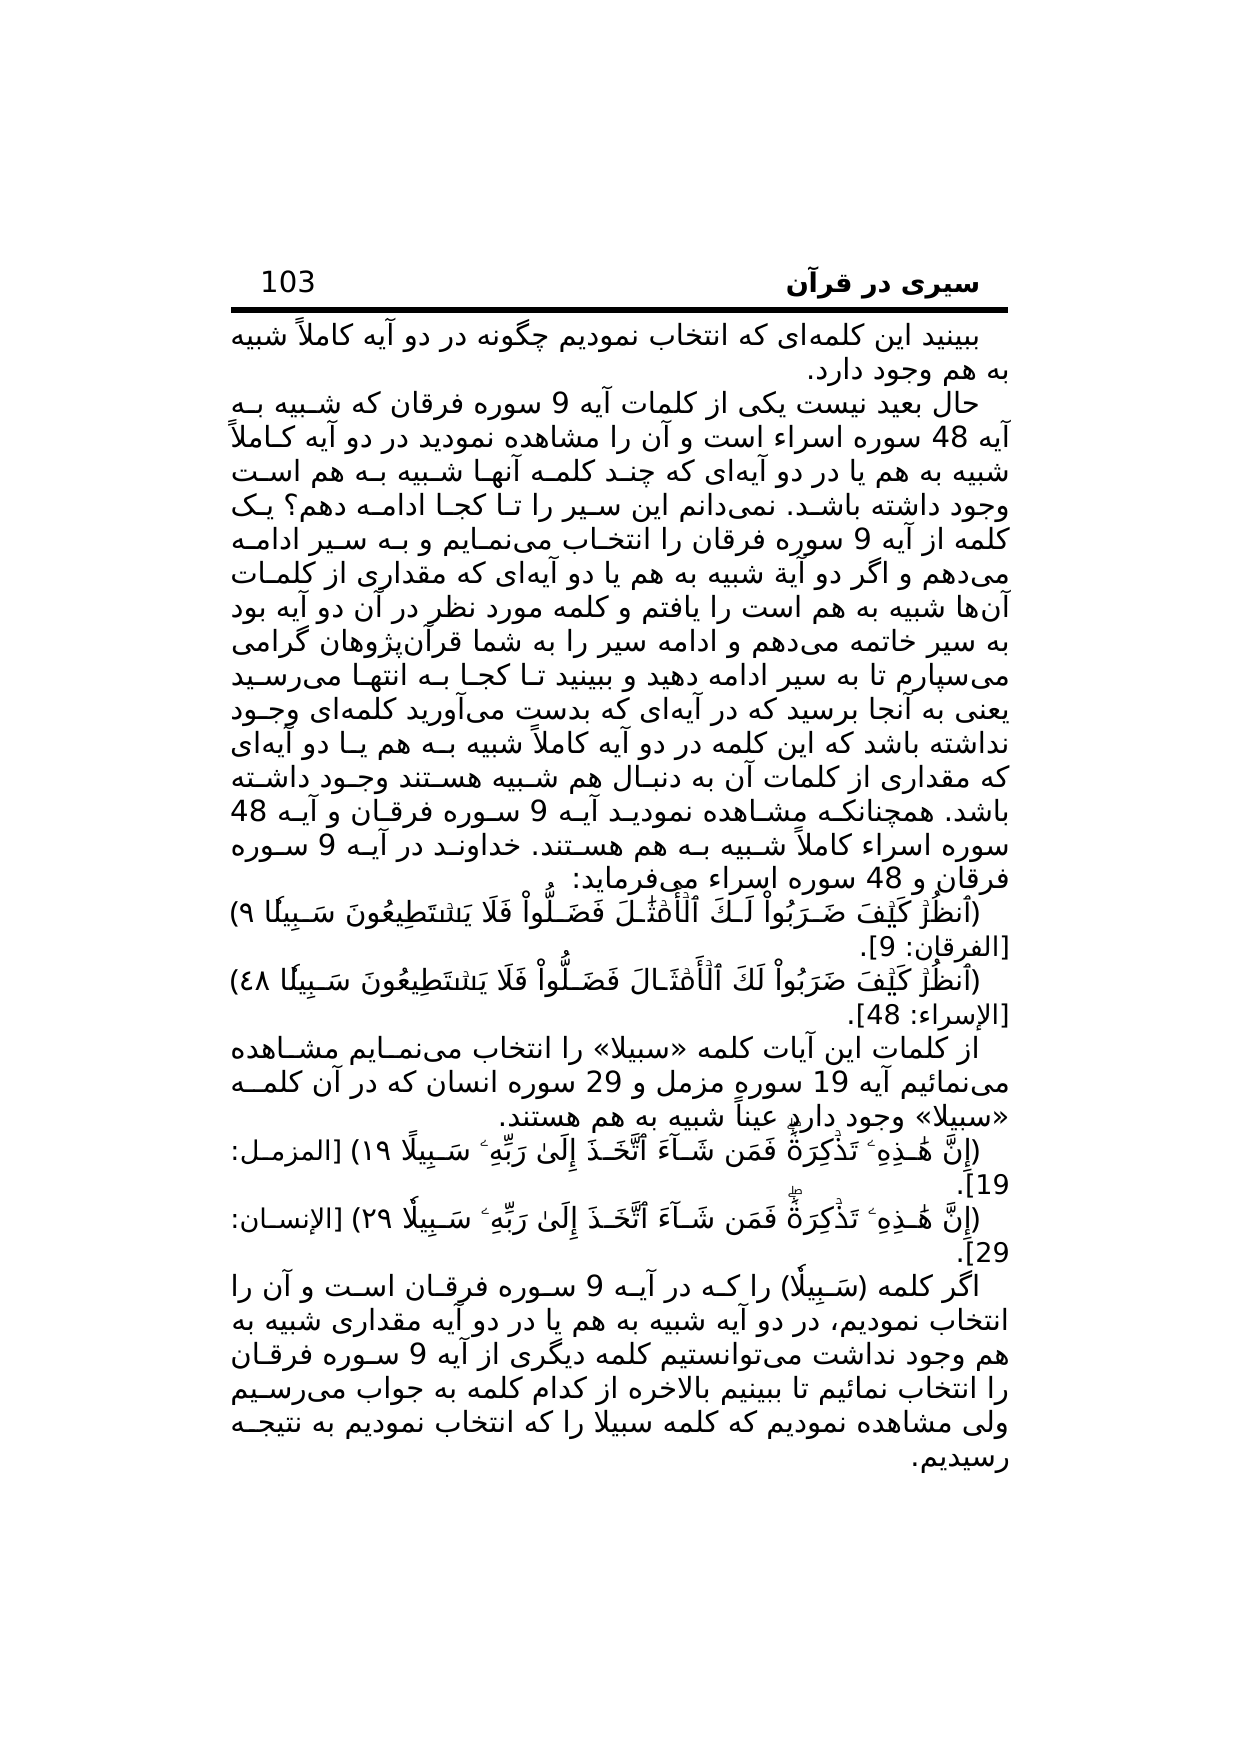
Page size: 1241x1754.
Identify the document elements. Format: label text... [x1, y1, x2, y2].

text حال بعید نیست یکی از کلمات آیه 9 سوره فرقان که شبیه به آیه 48 سوره اسراء است و آن را مشاهده نمودید در دو آیه کاملاً شبیه به هم یا در دو آیه‌ای که چند کلمه آنها شبیه به هم است وجود داشته باشد. نمی‌دانم این سیر را تا کجا ادامه دهم؟ یک کلمه از آیه 9 سوره فرقان را انتخاب می‌نمایم و به سیر ادامه می‌دهم و اگر دو آیة شبیه به هم یا دو آیه‌ای که مقداری از کلمات آن‌ها شبیه به هم است را یافتم و کلمه مورد نظر در آن دو آیه بود به سیر خاتمه می‌دهم و ادامه سیر را به شما قرآن‌پژوهان گرامی می‌سپارم تا به سیر ادامه دهید و ببینید تا کجا به انتها می‌رسید یعنی به آنجا برسید که در آیه‌ای که بدست می‌آورید کلمه‌ای وجود نداشته باشد که این کلمه در دو آیه کاملاً شبیه به هم یا دو آیه‌ای که مقداری از کلمات آن به دنبال هم شبیه هستند وجود داشته باشد. همچنانکه مشاهده نمودید آیه 9 سوره فرقان و آیه 48 سوره اسراء کاملاً شبیه به هم هستند. خداوند در آیه 9 سوره فرقان و 48 سوره اسراء می‌فرماید: [230, 386, 1010, 896]
text ﴿إِنَّ هَٰذِهِۦ تَذۡكِرَةٞۖ فَمَن شَآءَ ٱتَّخَذَ إِلَىٰ رَبِّهِۦ سَبِيلًا ١٩﴾ [المزمل: 19]. [230, 1133, 1010, 1201]
text ﴿ٱنظُرۡ كَيۡفَ ضَرَبُواْ لَكَ ٱلۡأَمۡثَالَ فَضَلُّواْ فَلَا يَسۡتَطِيعُونَ سَبِيلٗا ٤٨﴾ [الإسراء: 48]. [230, 964, 1010, 1032]
text ﴿ٱنظُرۡ كَيۡفَ ضَرَبُواْ لَكَ ٱلۡأَمۡثَٰلَ فَضَلُّواْ فَلَا يَسۡتَطِيعُونَ سَبِيلٗا ٩﴾ [الفرقان: 9]. [230, 896, 1010, 964]
text ببینید این کلمه‌ای که انتخاب نمودیم چگونه در دو آیه کاملاً شبیه به هم وجود دارد. [230, 318, 1010, 386]
text اگر کلمه ﴿سَبِيلٗا﴾ را که در آیه 9 سوره فرقان است و آن را انتخاب نمودیم، در دو آیه شبیه به هم یا در دو آیه مقداری شبیه به هم وجود نداشت می‌توانستیم کلمه دیگری از آیه 9 سوره فرقان را انتخاب نمائیم تا ببینیم بالاخره از کدام کلمه به جواب می‌رسیم ولی مشاهده نمودیم که کلمه سبیلا را که انتخاب نمودیم به نتیجه رسیدیم. [230, 1269, 1010, 1473]
text از کلمات این آیات کلمه «سبیلا» را انتخاب می‌نمایم مشاهده می‌نمائیم آیه 19 سوره مزمل و 29 سوره انسان که در آن کلمه «سبیلا» وجود دارد عیناً شبیه به هم هستند. [230, 1032, 1010, 1133]
text ﴿إِنَّ هَٰذِهِۦ تَذۡكِرَةٞۖ فَمَن شَآءَ ٱتَّخَذَ إِلَىٰ رَبِّهِۦ سَبِيلٗا ٢٩﴾ [الإنسان: 29]. [230, 1201, 1010, 1269]
